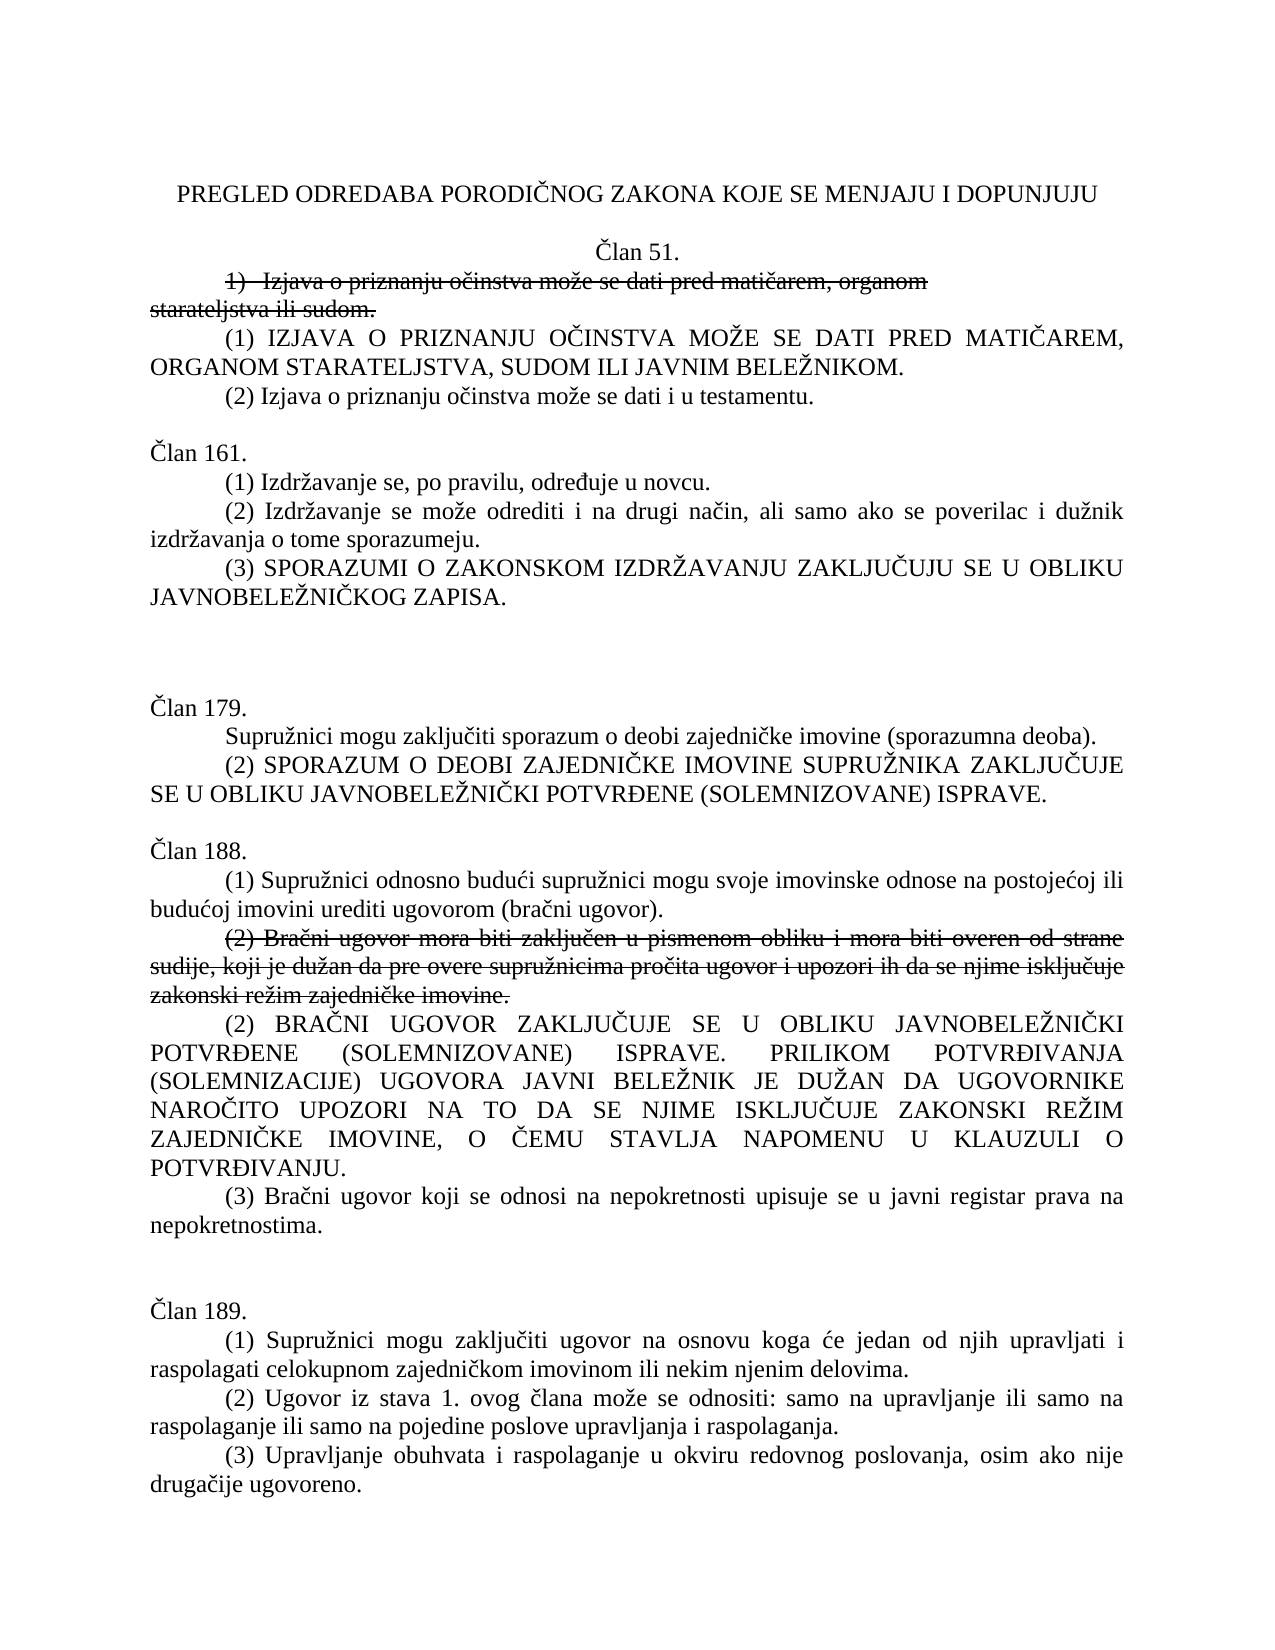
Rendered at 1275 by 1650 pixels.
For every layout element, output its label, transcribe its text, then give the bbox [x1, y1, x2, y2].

text (2) Ugovor iz stava 1. ovog člana može se odnositi: samo na upravljanje ili samo na raspolaganje ili samo na pojedine poslove upravljanja i raspolaganja. [150, 1383, 1125, 1440]
text (2) Bračni ugovor mora biti zaključen u pismenom obliku i mora biti overen od strane sudije, koji je dužan da pre overe supružnicima pročita ugovor i upozori ih da se njime isključuje zakonski režim zajedničke imovine. [150, 968, 1125, 1009]
text (2) BRAČNI UGOVOR ZAKLJUČUJE SE U OBLIKU JAVNOBELEŽNIČKI POTVRĐENE (SOLEMNIZOVANE) ISPRAVE. PRILIKOM POTVRĐIVANJA (SOLEMNIZACIJE) UGOVORA JAVNI BELEŽNIK JE DUŽAN DA UGOVORNIKE NAROČITO UPOZORI NA TO DA SE NJIME ISKLJUČUJE ZAKONSKI REŽIM ZAJEDNIČKE IMOVINE, O ČEMU STAVLJA NAPOMENU U KLAUZULI O POTVRĐIVANJU. [150, 1009, 1125, 1181]
text (2) Izjava o priznanju očinstva može se dati i u testamentu. [150, 381, 1125, 409]
text starateljstva ili sudom. [150, 294, 1125, 323]
text (1) IZJAVA O PRIZNANJU OČINSTVA MOŽE SE DATI PRED MATIČAREM, ORGANOM STARATELJSTVA, SUDOM ILI JAVNIM BELEŽNIKOM. [150, 323, 1125, 381]
text (1) Supružnici mogu zaključiti ugovor na osnovu koga će jedan od njih upravljati i raspolagati celokupnom zajedničkom imovinom ili nekim njenim delovima. [150, 1325, 1125, 1383]
text Član 51. [150, 237, 1125, 266]
text (2) Bračni ugovor mora biti zaključen u pismenom obliku i mora biti overen od strane sudije, koji je dužan da pre overe supružnicima pročita ugovor i upozori ih da se njime isključuje zakonski režim zajedničke imovine. [150, 923, 1125, 967]
text (3) SPORAZUMI O ZAKONSKOM IZDRŽAVANJU ZAKLJUČUJU SE U OBLIKU JAVNOBELEŽNIČKOG ZAPISA. [150, 553, 1125, 611]
text (1) Izdržavanje se, po pravilu, određuje u novcu. [150, 467, 1125, 496]
text Član 188. [150, 836, 1125, 865]
text (3) Upravljanje obuhvata i raspolaganje u okviru redovnog poslovanja, osim ako nije drugačije ugovoreno. [150, 1440, 1125, 1498]
text Član 161. [150, 438, 1125, 467]
text (1) Supružnici odnosno budući supružnici mogu svoje imovinske odnose na postojećoj ili budućoj imovini urediti ugovorom (bračni ugovor). [150, 865, 1125, 923]
text (3) Bračni ugovor koji se odnosi na nepokretnosti upisuje se u javni registar prava na nepokretnostima. [150, 1181, 1125, 1239]
text (2) SPORAZUM O DEOBI ZAJEDNIČKE IMOVINE SUPRUŽNIKA ZAKLJUČUJE SE U OBLIKU JAVNOBELEŽNIČKI POTVRĐENE (SOLEMNIZOVANE) ISPRAVE. [150, 750, 1125, 808]
text PREGLED ODREDABA PORODIČNOG ZAKONA KOJE SE MENJAJU I DOPUNJUJU [150, 179, 1125, 208]
list Izjava o priznanju očinstva može se dati pred matičarem, organom [225, 266, 1125, 294]
text (2) Izdržavanje se može odrediti i na drugi način, ali samo ako se poverilac i dužnik izdržavanja o tome sporazumeju. [150, 496, 1125, 553]
text Član 189. [150, 1296, 1125, 1325]
text Supružnici mogu zaključiti sporazum o deobi zajedničke imovine (sporazumna deoba). [150, 721, 1125, 750]
text Član 179. [150, 693, 1125, 721]
